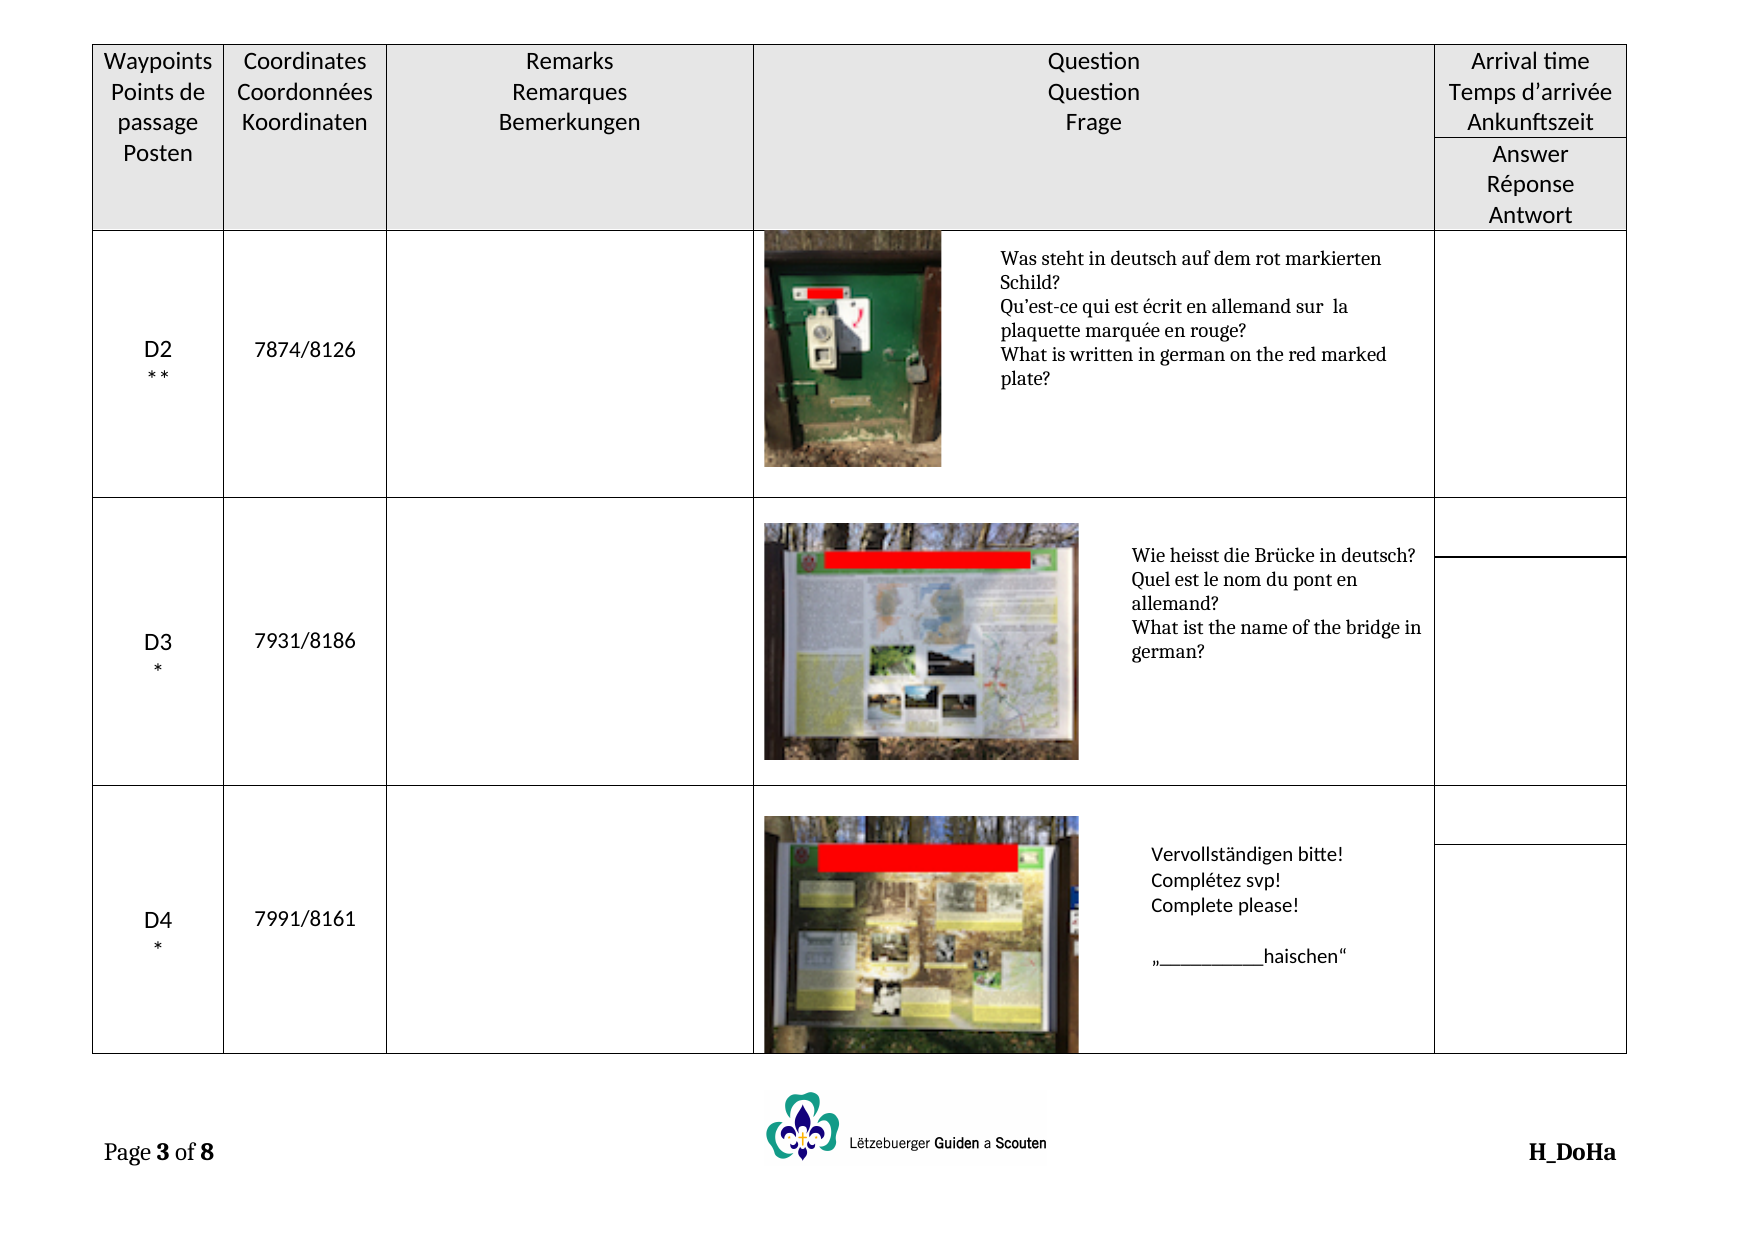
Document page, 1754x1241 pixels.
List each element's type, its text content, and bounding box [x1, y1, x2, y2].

table_cell [754, 786, 1434, 1053]
table_cell 7991/8161 [224, 786, 386, 1053]
table_header Waypoints Points de passage Posten [93, 45, 223, 229]
table_cell [754, 231, 1434, 497]
picture [764, 230, 942, 467]
table_cell [754, 498, 1434, 785]
table_cell [1435, 845, 1626, 1053]
table_cell D3 * [93, 498, 223, 785]
table_cell [387, 231, 753, 497]
picture [764, 816, 1079, 1053]
table_cell [387, 498, 753, 785]
table_cell [1435, 786, 1626, 844]
table_cell [387, 786, 753, 1053]
table_cell [1435, 558, 1626, 785]
table_cell Answer Réponse Antwort [1435, 138, 1626, 229]
table_header Question Question Frage [754, 45, 1434, 229]
table_cell [1435, 231, 1626, 497]
table_cell 7931/8186 [224, 498, 386, 785]
table_header Arrival time Temps d’arrivée Ankunftszeit [1435, 45, 1626, 137]
table_cell 7874/8126 [224, 231, 386, 497]
picture [764, 1090, 1047, 1166]
picture [764, 523, 1079, 760]
table_cell [1435, 498, 1626, 556]
table_cell D4 * [93, 786, 223, 1053]
table_header Remarks Remarques Bemerkungen [387, 45, 753, 229]
table_header Coordinates Coordonnées Koordinaten [224, 45, 386, 229]
table_cell D2 ** [93, 231, 223, 497]
